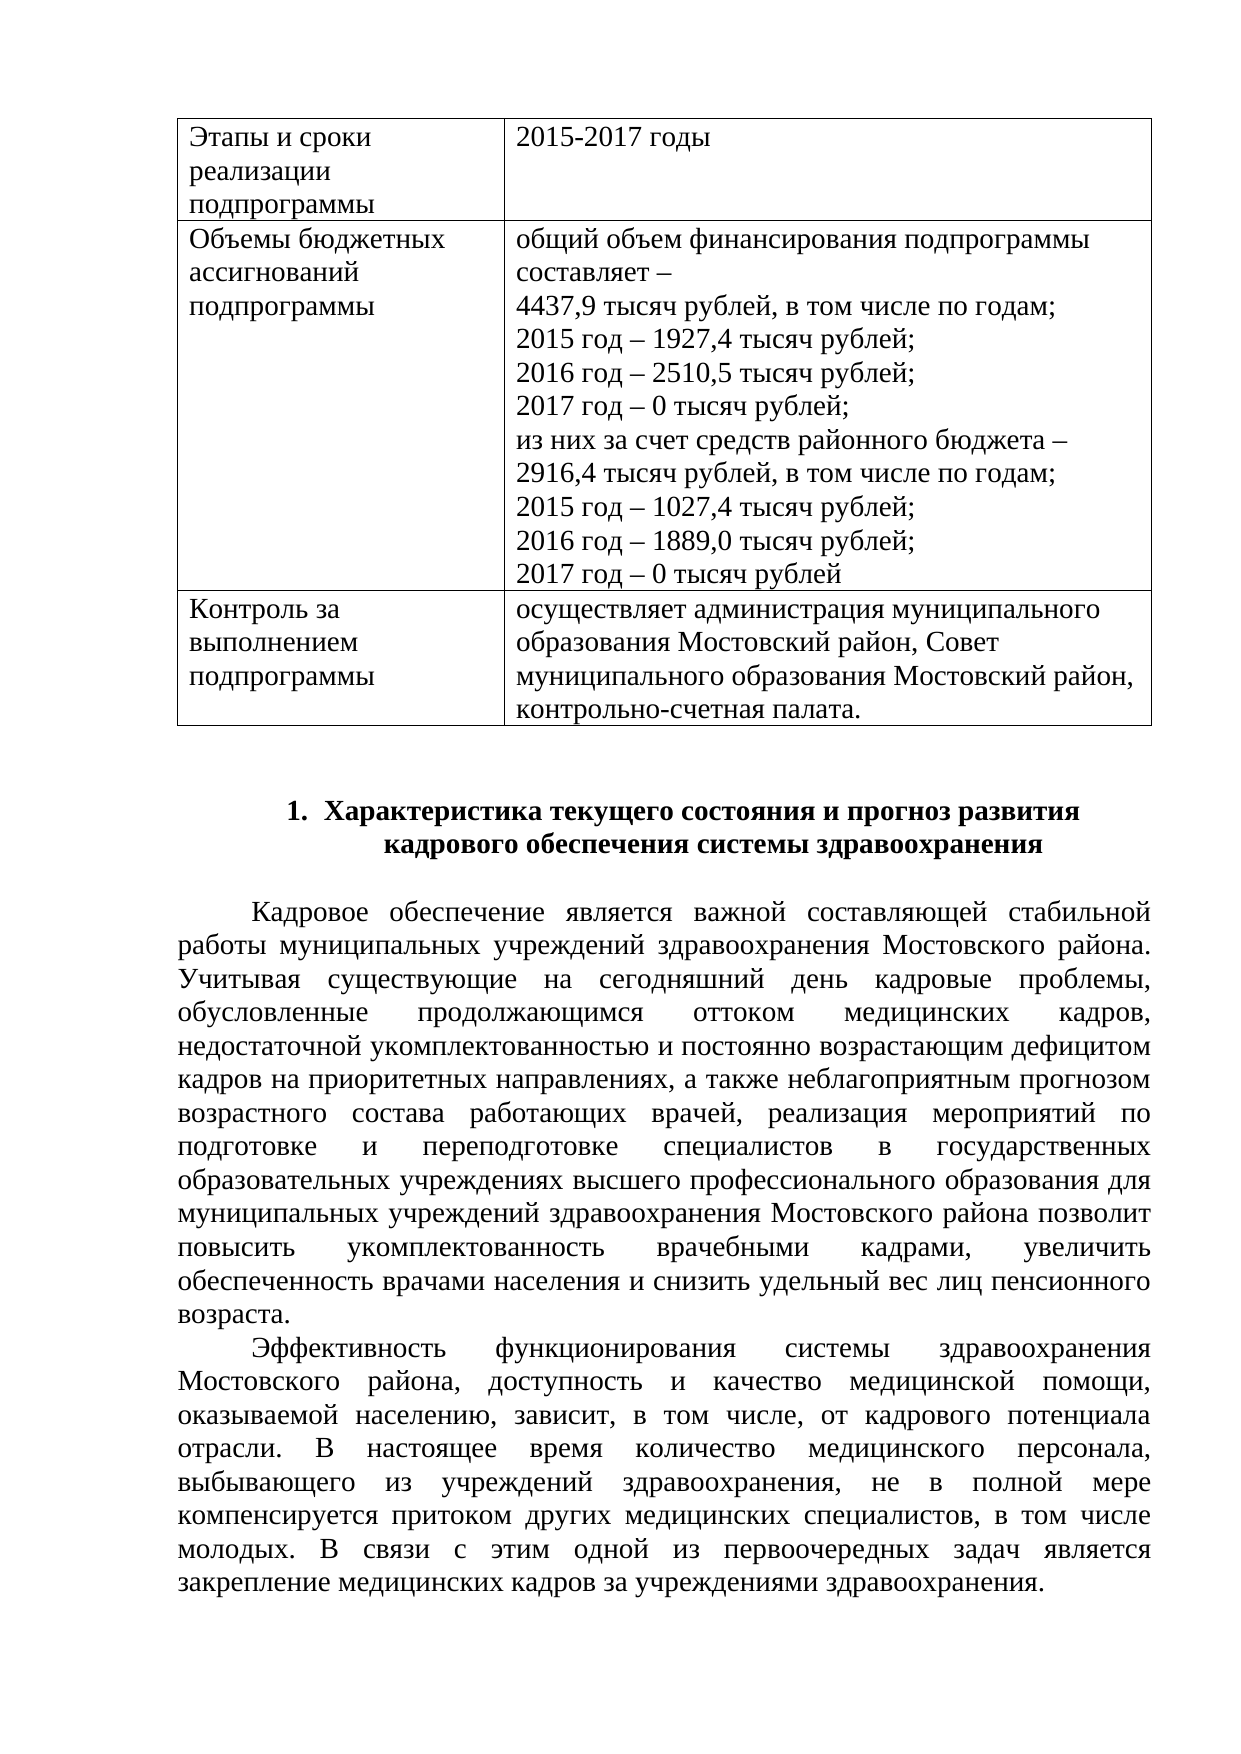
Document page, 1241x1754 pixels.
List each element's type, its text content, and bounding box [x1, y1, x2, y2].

list кадрового обеспечения системы здравоохранения [252, 827, 1152, 860]
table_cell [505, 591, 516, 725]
table_cell Этапы и сроки реализации подпрограммы [178, 119, 504, 220]
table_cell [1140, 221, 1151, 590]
table_cell Контроль за выполнением подпрограммы [178, 591, 504, 725]
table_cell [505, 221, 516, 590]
table_cell 2015-2017 годы [505, 119, 1151, 220]
text Эффективность функционирования системы здравоохранения Мостовского района, доступность и качество медицинской помощи, оказываемой населению, зависит, в том числе, от кадрового потенциала отрасли. В настоящее время количество медицинского персонала, выбывающего из учреждений здравоохранения, не в полной мере компенсируется притоком других медицинских специалистов, в том числе молодых. В связи с этим одной из первоочередных задач является закрепление медицинских кадров за учреждениями здравоохранения. [177, 1330, 1152, 1598]
list Характеристика текущего состояния и прогноз развития [215, 793, 1152, 827]
text Кадровое обеспечение является важной составляющей стабильной работы муниципальных учреждений здравоохранения Мостовского района. Учитывая существующие на сегодняшний день кадровые проблемы, обусловленные продолжающимся оттоком медицинских кадров, недостаточной укомплектованностью и постоянно возрастающим дефицитом кадров на приоритетных направлениях, а также неблагоприятным прогнозом возрастного состава работающих врачей, реализация мероприятий по подготовке и переподготовке специалистов в государственных образовательных учреждениях высшего профессионального образования для муниципальных учреждений здравоохранения Мостовского района позволит повысить укомплектованность врачебными кадрами, увеличить обеспеченность врачами населения и снизить удельный вес лиц пенсионного возраста. [177, 894, 1152, 1330]
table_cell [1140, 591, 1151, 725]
table_cell Объемы бюджетных ассигнований подпрограммы [178, 221, 504, 590]
